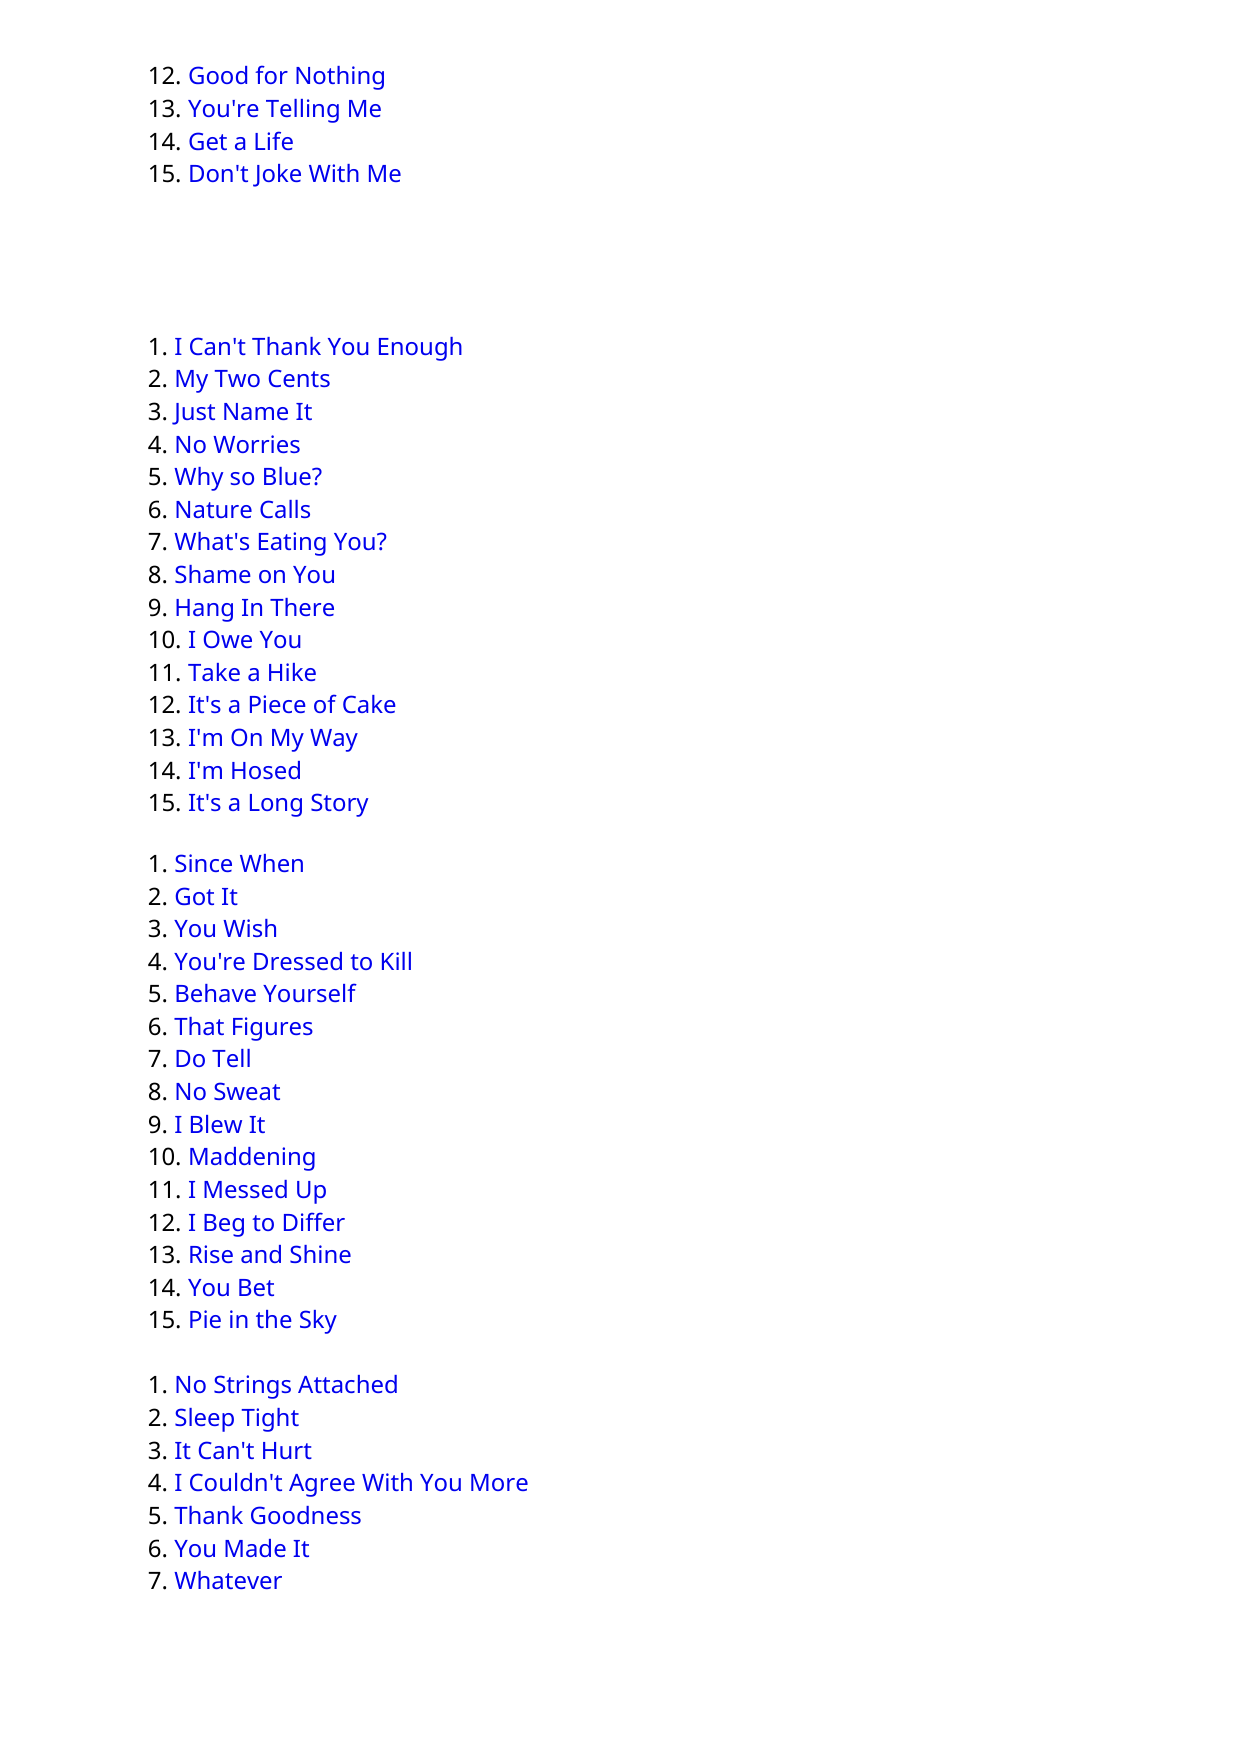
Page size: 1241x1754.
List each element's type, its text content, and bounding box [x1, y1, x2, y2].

text 1. I Can't Thank You Enough 2. My Two Cents 3. Just Name It 4. No Worries 5. Why so Blue? 6. Nature Calls 7. What's Eating You? 8. Shame on You 9. Hang In There 10. I Owe You 11. Take a Hike 12. It's a Piece of Cake 13. I'm On My Way 14. I'm Hosed 15. It's a Long Story [148, 329, 1092, 819]
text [148, 1368, 1092, 1597]
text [148, 59, 1092, 189]
text 1. Since When 2. Got It 3. You Wish 4. You're Dressed to Kill 5. Behave Yourself 6. That Figures 7. Do Tell 8. No Sweat 9. I Blew It 10. Maddening 11. I Messed Up 12. I Beg to Differ 13. Rise and Shine 14. You Bet 15. Pie in the Sky [148, 847, 1092, 1336]
